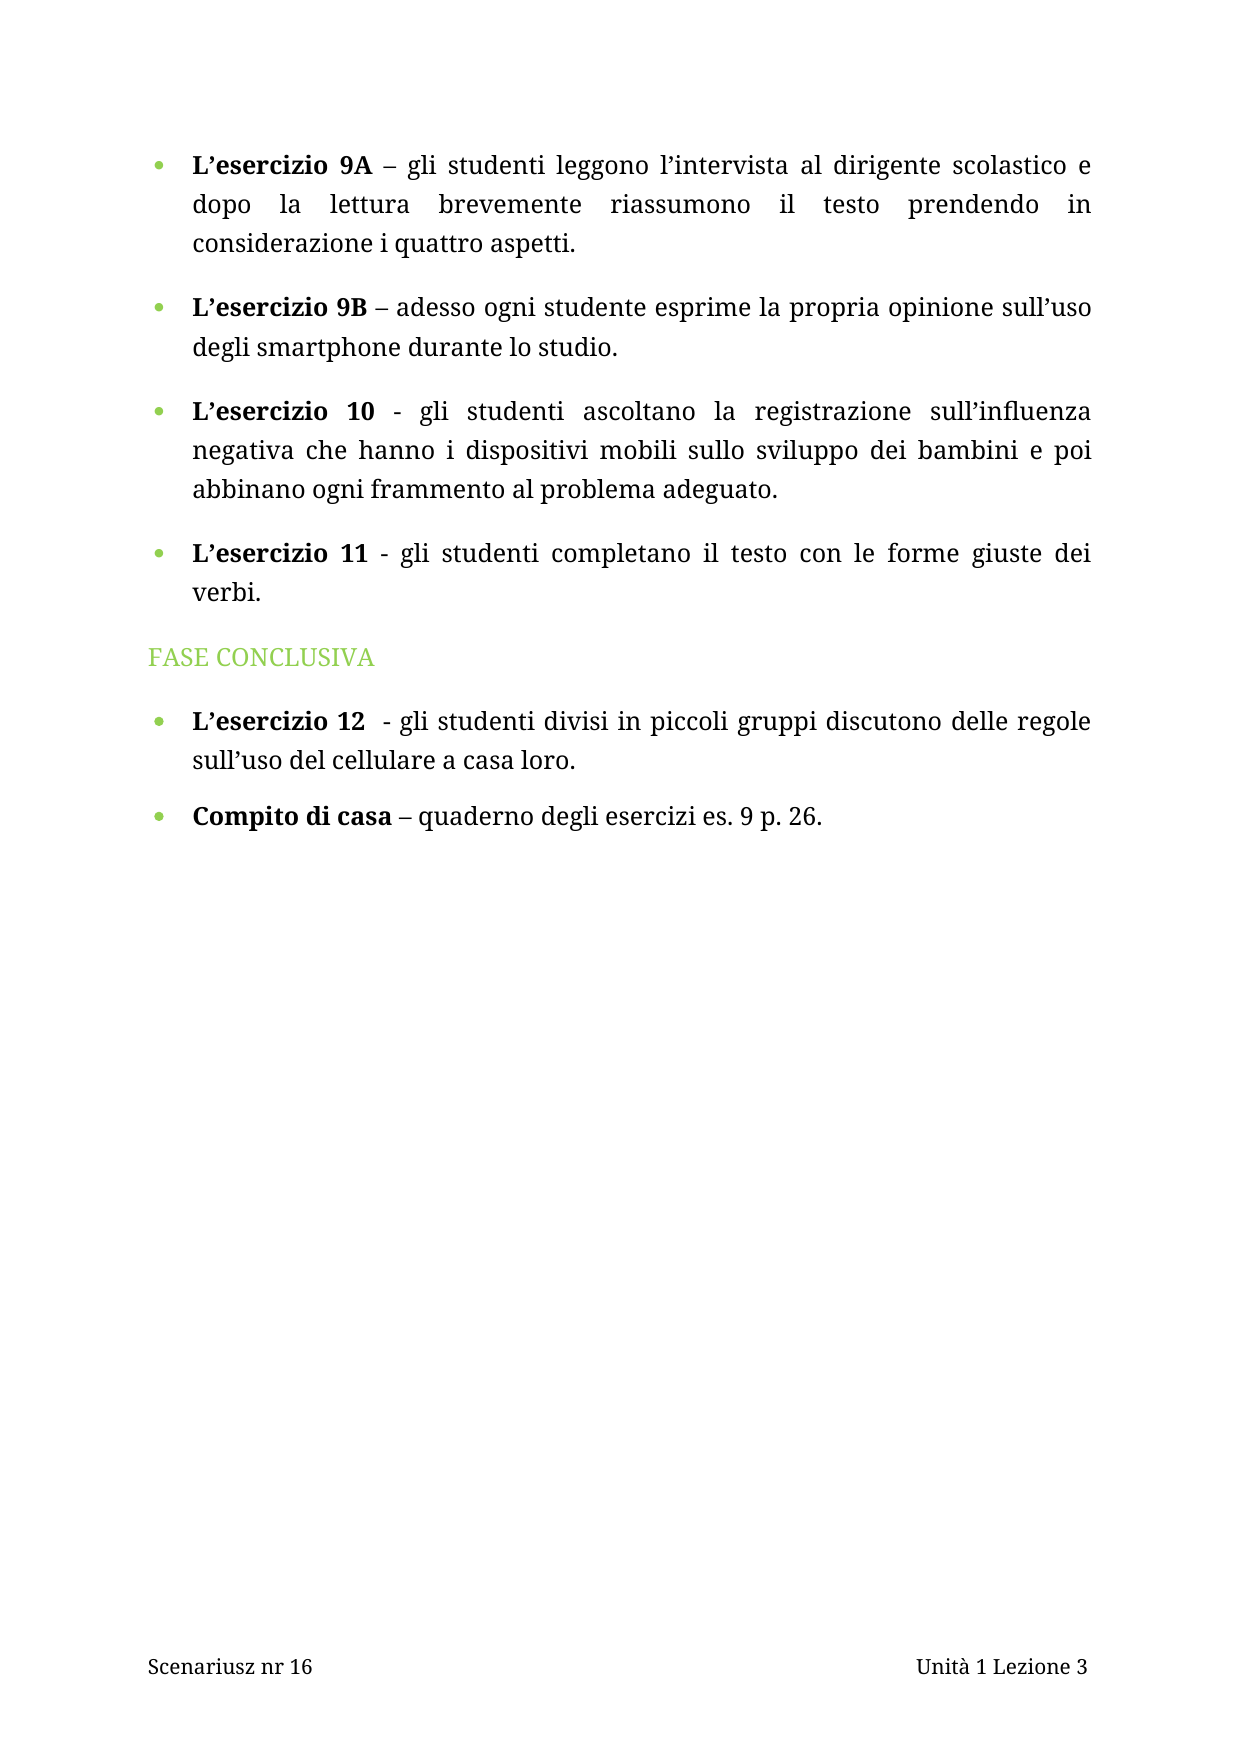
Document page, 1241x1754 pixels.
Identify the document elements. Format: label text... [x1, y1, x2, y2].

list Compito di casa – quaderno degli esercizi es. 9 p. 26. [154, 798, 1093, 832]
list L’esercizio 10 - gli studenti ascoltano la registrazione sull’influenza negativa che hanno i dispositivi mobili sullo sviluppo dei bambini e poi abbinano ogni frammento al problema adeguato. [154, 393, 1093, 506]
list L’esercizio 9B – adesso ogni studente esprime la propria opinione sull’uso degli smartphone durante lo studio. [154, 290, 1093, 363]
text FASE CONCLUSIVA [148, 639, 1093, 673]
list L’esercizio 9A – gli studenti leggono l’intervista al dirigente scolastico e dopo la lettura brevemente riassumono il testo prendendo in considerazione i quattro aspetti. [154, 148, 1093, 260]
list L’esercizio 11 - gli studenti completano il testo con le forme giuste dei verbi. [154, 536, 1093, 609]
list L’esercizio 12 - gli studenti divisi in piccoli gruppi discutono delle regole sull’uso del cellulare a casa loro. [154, 703, 1093, 777]
